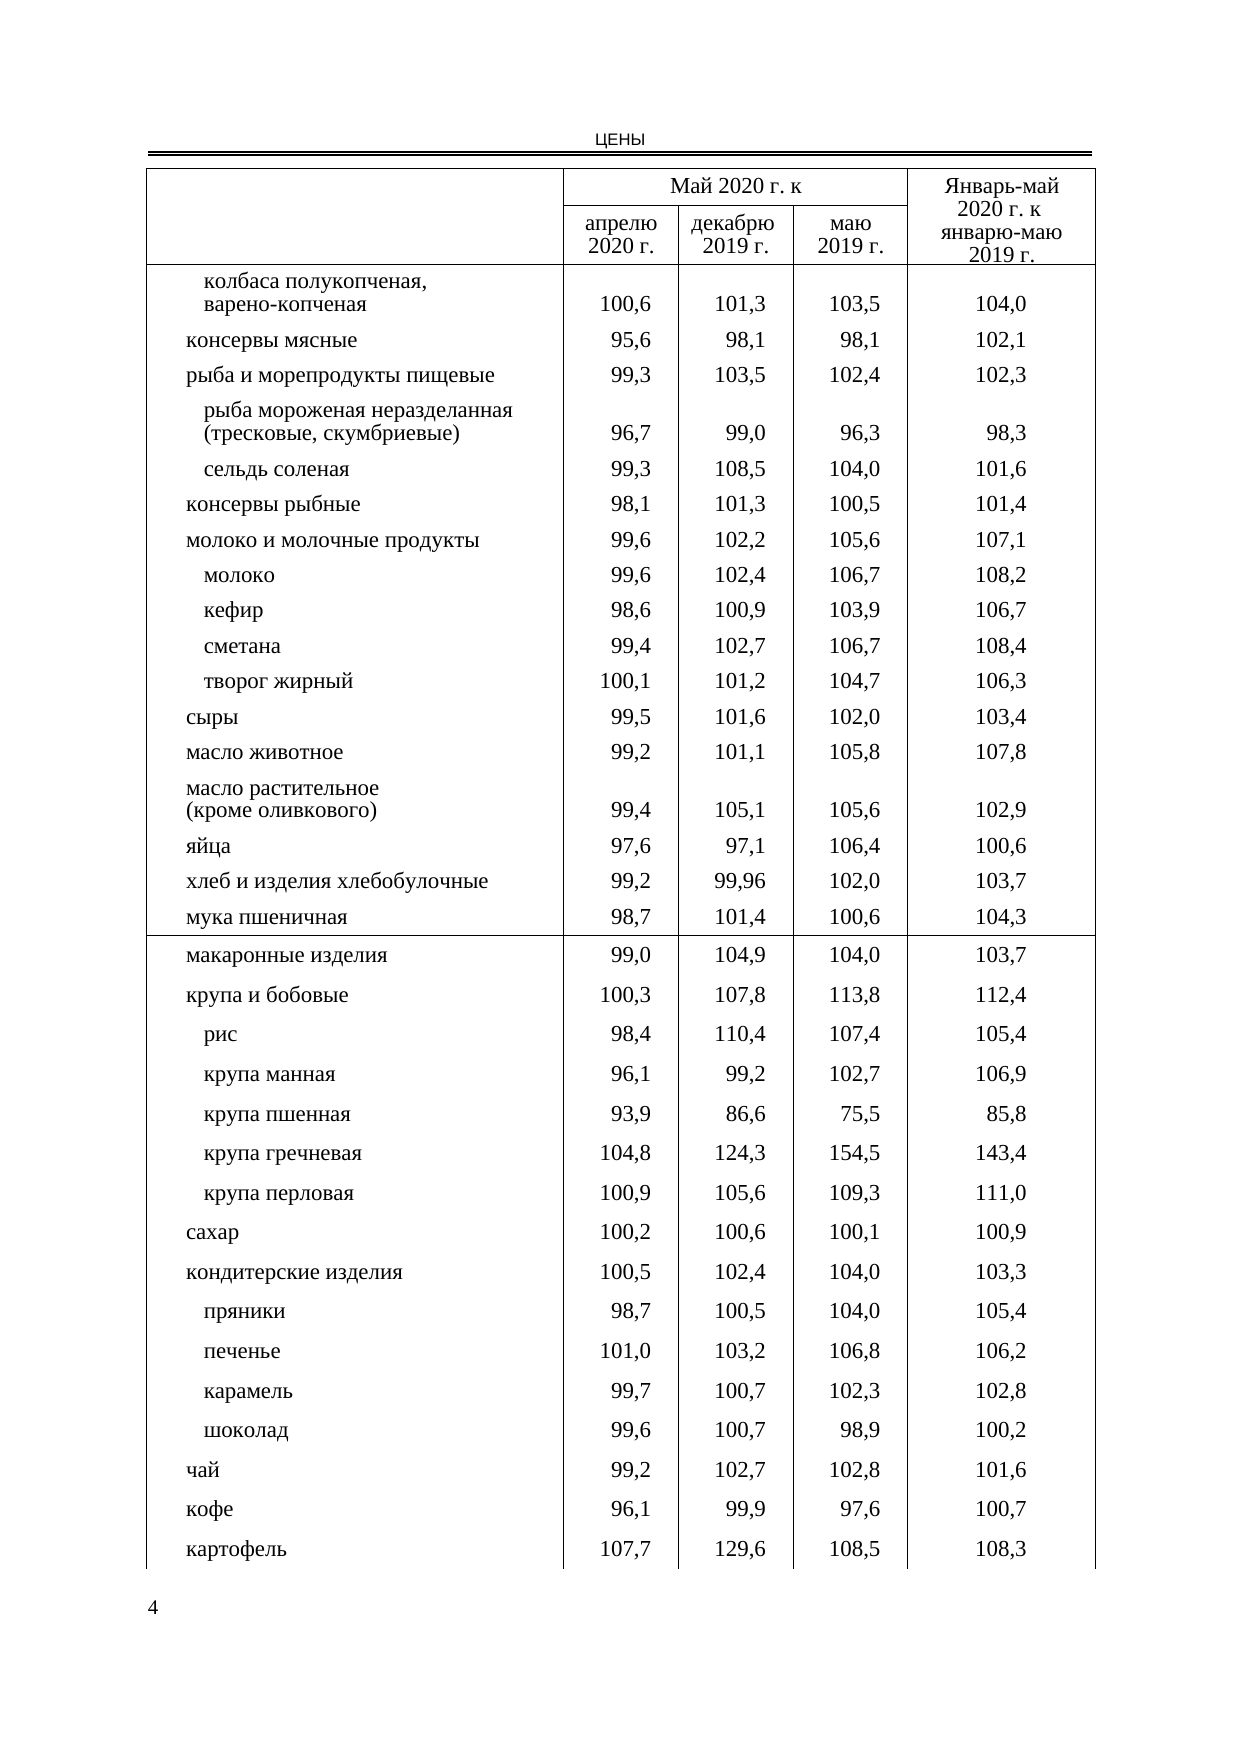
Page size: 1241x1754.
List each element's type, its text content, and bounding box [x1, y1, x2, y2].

table_header [147, 169, 563, 264]
table_cell 102,4 [794, 358, 907, 393]
table_cell 106,8 [794, 1332, 907, 1371]
table_cell маю 2019 г. [794, 206, 907, 264]
table_cell 113,8 [794, 976, 907, 1015]
table_cell 101,3 [679, 265, 793, 322]
table_cell колбаса полукопченая, варено-копченая [147, 265, 563, 322]
table_cell 101,6 [679, 700, 793, 735]
table_cell 99,2 [679, 1055, 793, 1094]
table_cell 104,8 [564, 1134, 678, 1173]
table_cell 100,7 [908, 1490, 1095, 1530]
table_cell масло животное [147, 735, 563, 770]
table_cell 102,8 [794, 1451, 907, 1490]
table_cell 99,6 [564, 558, 678, 593]
table_cell 154,5 [794, 1134, 907, 1173]
table_cell 105,6 [679, 1174, 793, 1213]
table_cell 98,3 [908, 393, 1095, 452]
table_cell 100,6 [679, 1213, 793, 1253]
table_cell 112,4 [908, 976, 1095, 1015]
table_cell 105,6 [794, 523, 907, 558]
table_cell 96,1 [564, 1490, 678, 1530]
table_cell консервы мясные [147, 323, 563, 358]
table_cell 108,5 [679, 452, 793, 487]
table_cell 99,2 [564, 1451, 678, 1490]
table_cell 103,2 [679, 1332, 793, 1371]
table_cell 99,7 [564, 1371, 678, 1411]
table_cell 104,0 [794, 452, 907, 487]
table_cell 96,7 [564, 393, 678, 452]
table_cell рыба мороженая неразделанная (тресковые, скумбриевые) [147, 393, 563, 452]
table_cell 109,3 [794, 1174, 907, 1213]
table_cell крупа гречневая [147, 1134, 563, 1173]
table_cell 106,9 [908, 1055, 1095, 1094]
table_cell крупа и бобовые [147, 976, 563, 1015]
table_cell 107,7 [564, 1530, 678, 1569]
table_cell сельдь соленая [147, 452, 563, 487]
table_cell рис [147, 1015, 563, 1055]
table_cell рыба и морепродукты пищевые [147, 358, 563, 393]
table_cell макаронные изделия [147, 936, 563, 976]
table_cell 124,3 [679, 1134, 793, 1173]
table_cell 102,7 [794, 1055, 907, 1094]
table_cell 103,7 [908, 936, 1095, 976]
table_cell 93,9 [564, 1094, 678, 1134]
table_cell 105,6 [794, 770, 907, 829]
table_cell 99,3 [564, 358, 678, 393]
table_header Май 2020 г. к [564, 169, 907, 205]
table_cell 104,9 [679, 936, 793, 976]
table_cell 75,5 [794, 1094, 907, 1134]
table_cell 98,1 [794, 323, 907, 358]
table_cell 100,1 [794, 1213, 907, 1253]
table_cell 106,4 [794, 829, 907, 864]
table_cell 101,0 [564, 1332, 678, 1371]
table_cell кондитерские изделия [147, 1253, 563, 1292]
table_cell хлеб и изделия хлебобулочные [147, 864, 563, 899]
table_cell 100,5 [794, 487, 907, 522]
table_cell 108,5 [794, 1530, 907, 1569]
table_cell 101,6 [908, 1451, 1095, 1490]
table_cell 107,8 [908, 735, 1095, 770]
table_cell 99,2 [564, 864, 678, 899]
table_cell 108,2 [908, 558, 1095, 593]
table_cell 103,5 [794, 265, 907, 322]
table_cell консервы рыбные [147, 487, 563, 522]
table_cell 86,6 [679, 1094, 793, 1134]
table_cell 103,7 [908, 864, 1095, 899]
table_cell 100,6 [794, 900, 907, 935]
table_cell 98,9 [794, 1411, 907, 1451]
table_cell 105,1 [679, 770, 793, 829]
table_cell 100,2 [564, 1213, 678, 1253]
table_cell 102,2 [679, 523, 793, 558]
table_cell 105,4 [908, 1015, 1095, 1055]
table_cell 129,6 [679, 1530, 793, 1569]
table_cell 100,6 [908, 829, 1095, 864]
table_cell 99,96 [679, 864, 793, 899]
table_cell 99,5 [564, 700, 678, 735]
table_cell 98,4 [564, 1015, 678, 1055]
table_cell 103,4 [908, 700, 1095, 735]
table_cell 97,6 [564, 829, 678, 864]
table_cell 111,0 [908, 1174, 1095, 1213]
table_cell чай [147, 1451, 563, 1490]
table_cell 85,8 [908, 1094, 1095, 1134]
table_cell 105,8 [794, 735, 907, 770]
table_cell 97,6 [794, 1490, 907, 1530]
table_cell декабрю 2019 г. [679, 206, 793, 264]
table_cell 104,0 [794, 936, 907, 976]
table_cell 99,4 [564, 770, 678, 829]
table_cell 98,7 [564, 1292, 678, 1332]
table_cell 99,4 [564, 629, 678, 664]
table_cell печенье [147, 1332, 563, 1371]
table_cell 106,7 [794, 629, 907, 664]
table_cell 100,3 [564, 976, 678, 1015]
table_cell шоколад [147, 1411, 563, 1451]
table_cell яйца [147, 829, 563, 864]
table_cell 101,4 [679, 900, 793, 935]
table_cell 97,1 [679, 829, 793, 864]
table_cell 101,6 [908, 452, 1095, 487]
table_cell 100,9 [564, 1174, 678, 1213]
table_cell 100,7 [679, 1371, 793, 1411]
table_cell 106,3 [908, 664, 1095, 699]
table_header Январь-май 2020 г. к январю-маю 2019 г. [908, 169, 1095, 264]
table_cell 108,3 [908, 1530, 1095, 1569]
table_cell кофе [147, 1490, 563, 1530]
table_cell 104,0 [794, 1253, 907, 1292]
table_cell 99,0 [679, 393, 793, 452]
table_cell 101,2 [679, 664, 793, 699]
table_cell творог жирный [147, 664, 563, 699]
table_cell 99,3 [564, 452, 678, 487]
table_cell 104,3 [908, 900, 1095, 935]
table_cell крупа пшенная [147, 1094, 563, 1134]
table_cell 100,5 [679, 1292, 793, 1332]
table_cell молоко и молочные продукты [147, 523, 563, 558]
table_cell масло растительное (кроме оливкового) [147, 770, 563, 829]
table_cell 100,2 [908, 1411, 1095, 1451]
table_cell 99,6 [564, 523, 678, 558]
table_cell 100,7 [679, 1411, 793, 1451]
table_cell 101,3 [679, 487, 793, 522]
table_cell 107,4 [794, 1015, 907, 1055]
table_cell 99,0 [564, 936, 678, 976]
table_cell 98,7 [564, 900, 678, 935]
table_cell 95,6 [564, 323, 678, 358]
table_cell 107,1 [908, 523, 1095, 558]
table_cell пряники [147, 1292, 563, 1332]
table_cell 106,7 [908, 593, 1095, 629]
table_cell 100,5 [564, 1253, 678, 1292]
table_cell сыры [147, 700, 563, 735]
table_cell 102,8 [908, 1371, 1095, 1411]
table_cell 99,2 [564, 735, 678, 770]
table_cell 102,7 [679, 629, 793, 664]
table_cell картофель [147, 1530, 563, 1569]
table_cell 107,8 [679, 976, 793, 1015]
table_cell 98,6 [564, 593, 678, 629]
table_cell 102,0 [794, 864, 907, 899]
table_cell 100,9 [679, 593, 793, 629]
table_cell крупа перловая [147, 1174, 563, 1213]
table_cell 102,4 [679, 558, 793, 593]
table_cell 98,1 [679, 323, 793, 358]
table_cell 100,1 [564, 664, 678, 699]
table_cell 96,1 [564, 1055, 678, 1094]
table_cell 110,4 [679, 1015, 793, 1055]
table_cell 143,4 [908, 1134, 1095, 1173]
table_cell молоко [147, 558, 563, 593]
table_cell сметана [147, 629, 563, 664]
table_cell апрелю 2020 г. [564, 206, 678, 264]
table_cell 106,2 [908, 1332, 1095, 1371]
table_cell 103,3 [908, 1253, 1095, 1292]
table_cell 108,4 [908, 629, 1095, 664]
table_cell 102,7 [679, 1451, 793, 1490]
table_cell 98,1 [564, 487, 678, 522]
table_cell 99,6 [564, 1411, 678, 1451]
table_cell кефир [147, 593, 563, 629]
table_cell 101,4 [908, 487, 1095, 522]
table_cell 100,6 [564, 265, 678, 322]
table_cell 104,0 [908, 265, 1095, 322]
table_cell 99,9 [679, 1490, 793, 1530]
table_cell 96,3 [794, 393, 907, 452]
table_cell 102,0 [794, 700, 907, 735]
table_cell 105,4 [908, 1292, 1095, 1332]
table_cell мука пшеничная [147, 900, 563, 935]
table_cell карамель [147, 1371, 563, 1411]
table_cell 102,3 [908, 358, 1095, 393]
table_cell 106,7 [794, 558, 907, 593]
table_cell 104,7 [794, 664, 907, 699]
table_cell 102,1 [908, 323, 1095, 358]
table_cell 102,4 [679, 1253, 793, 1292]
table_cell сахар [147, 1213, 563, 1253]
table_cell 102,3 [794, 1371, 907, 1411]
table_cell 100,9 [908, 1213, 1095, 1253]
table_cell крупа манная [147, 1055, 563, 1094]
table_cell 102,9 [908, 770, 1095, 829]
table_cell 103,5 [679, 358, 793, 393]
table_cell 104,0 [794, 1292, 907, 1332]
table_cell 101,1 [679, 735, 793, 770]
table_cell 103,9 [794, 593, 907, 629]
